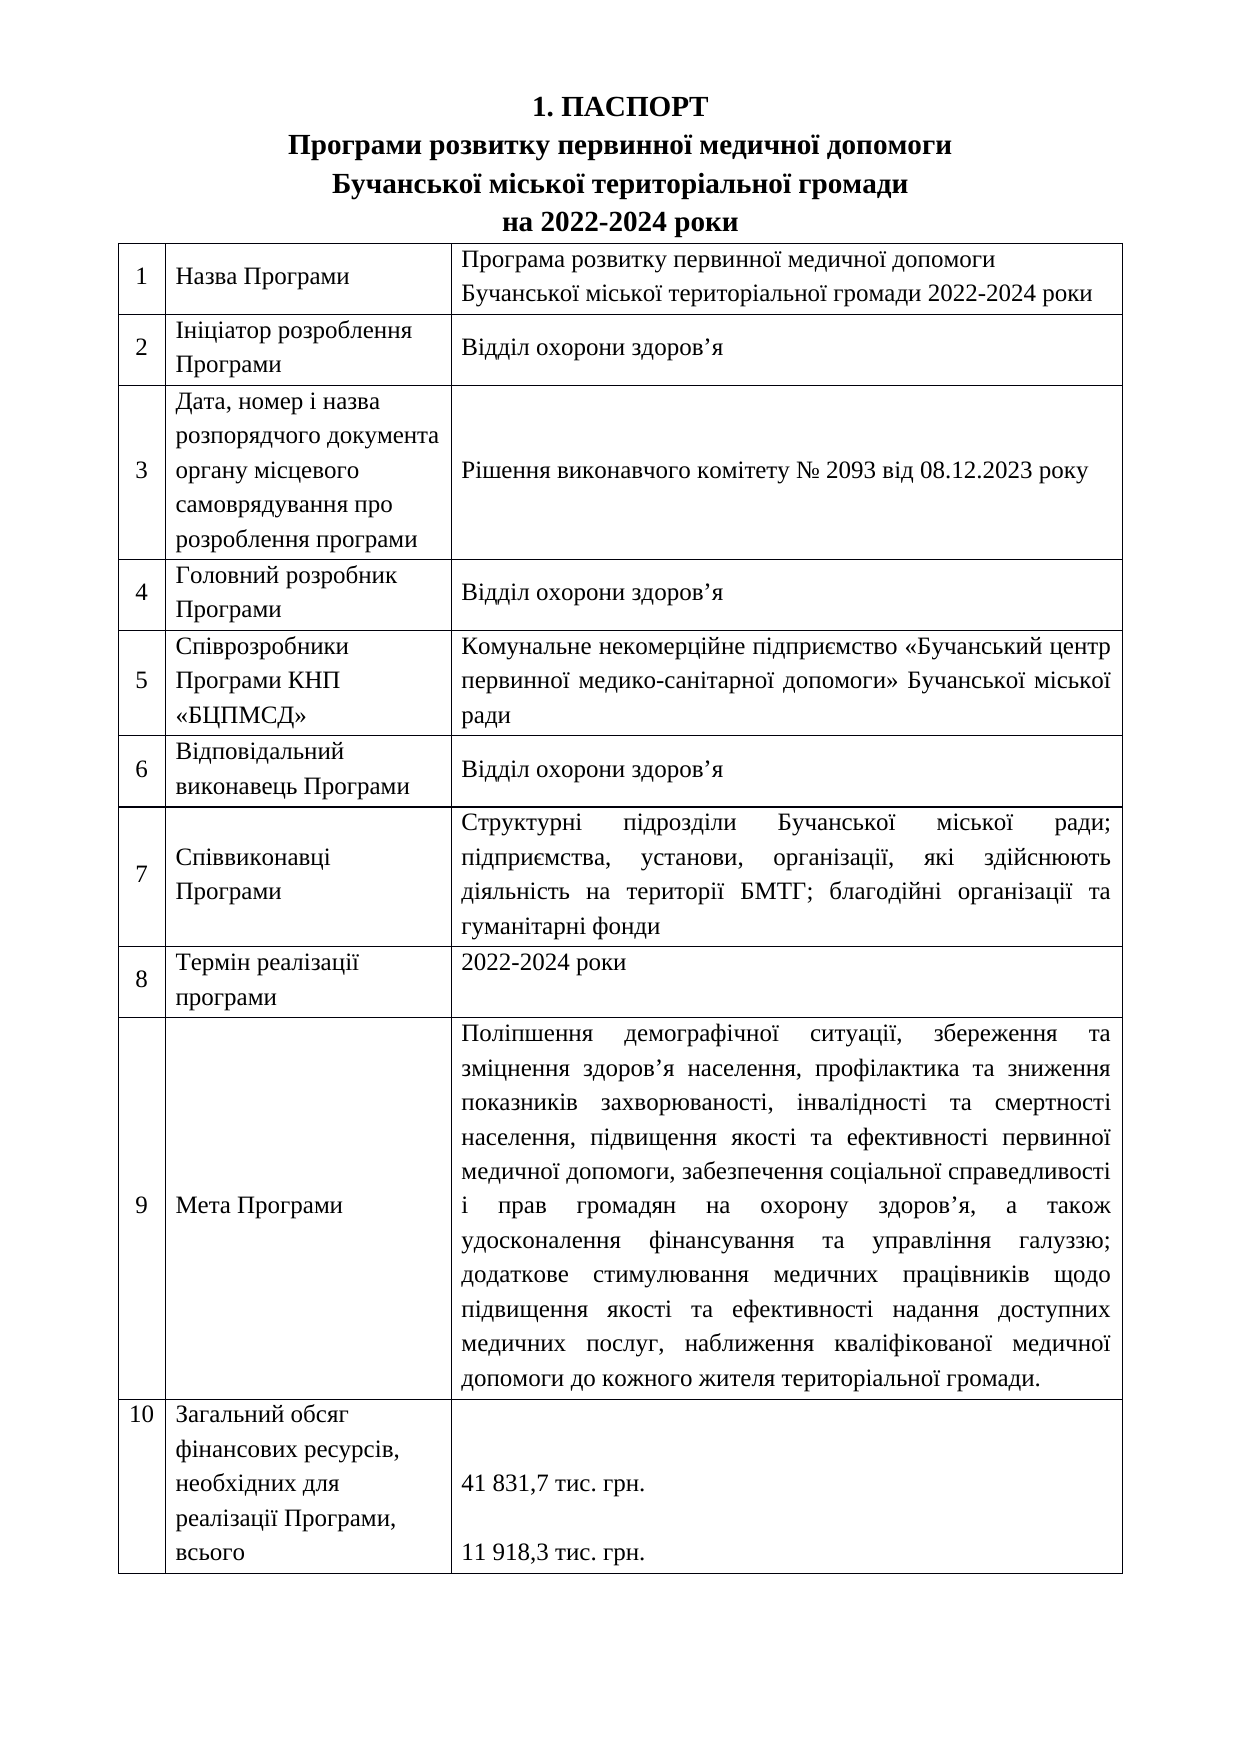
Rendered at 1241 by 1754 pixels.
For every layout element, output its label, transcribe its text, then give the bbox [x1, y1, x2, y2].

table_cell Співрозробники Програми КНП «БЦПМСД» [166, 631, 451, 735]
table_cell 2 [119, 315, 165, 385]
table_cell Рішення виконавчого комітету № 2093 від 08.12.2023 року [452, 386, 1122, 559]
table_cell 2022-2024 роки [452, 947, 1122, 1017]
table_header Програма розвитку первинної медичної допомоги Бучанської міської територіальної громади 2022-2024 роки [452, 244, 1122, 314]
table_cell 9 [119, 1018, 165, 1398]
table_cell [452, 1400, 1122, 1573]
table_header 1 [119, 244, 165, 314]
table_cell Дата, номер і назва розпорядчого документа органу місцевого самоврядування про розроблення програми [166, 386, 451, 559]
table_cell 3 [119, 386, 165, 559]
text Бучанської міської територіальної громади [118, 166, 1122, 199]
table_cell Відділ охорони здоров’я [452, 315, 1122, 385]
table_header Назва Програми [166, 244, 451, 314]
table_cell Співвиконавці Програми [166, 808, 451, 946]
table_cell Головний розробник Програми [166, 560, 451, 630]
text на 2022-2024 роки [118, 204, 1122, 238]
table_cell 7 [119, 808, 165, 946]
text 1. ПАСПОРТ [118, 89, 1122, 122]
table_cell Ініціатор розроблення Програми [166, 315, 451, 385]
table_cell 6 [119, 736, 165, 806]
table_cell Комунальне некомерційне підприємство «Бучанський центр первинної медико-санітарної допомоги» Бучанської міської ради [452, 631, 1122, 735]
table_cell Відділ охорони здоров’я [452, 560, 1122, 630]
table_cell Термін реалізації програми [166, 947, 451, 1017]
table_cell Відділ охорони здоров’я [452, 736, 1122, 806]
table_cell Поліпшення демографічної ситуації, збереження та зміцнення здоров’я населення, профілактика та зниження показників захворюваності, інвалідності та смертності населення, підвищення якості та ефективності первинної медичної допомоги, забезпечення соціальної справедливості і прав громадян на охорону здоров’я, а також удосконалення фінансування та управління галуззю; додаткове стимулювання медичних працівників щодо підвищення якості та ефективності надання доступних медичних послуг, наближення кваліфікованої медичної допомоги до кожного жителя територіальної громади. [452, 1018, 1122, 1398]
table_cell 4 [119, 560, 165, 630]
table_cell Мета Програми [166, 1018, 451, 1398]
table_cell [166, 1400, 451, 1573]
text Програми розвитку первинної медичної допомоги [118, 127, 1122, 161]
table_cell Структурні підрозділи Бучанської міської ради; підприємства, установи, організації, які здійснюють діяльність на території БМТГ; благодійні організації та гуманітарні фонди [452, 808, 1122, 946]
table_cell 8 [119, 947, 165, 1017]
table_cell Відповідальний виконавець Програми [166, 736, 451, 806]
table_cell 10 [119, 1400, 165, 1573]
table_cell 5 [119, 631, 165, 735]
